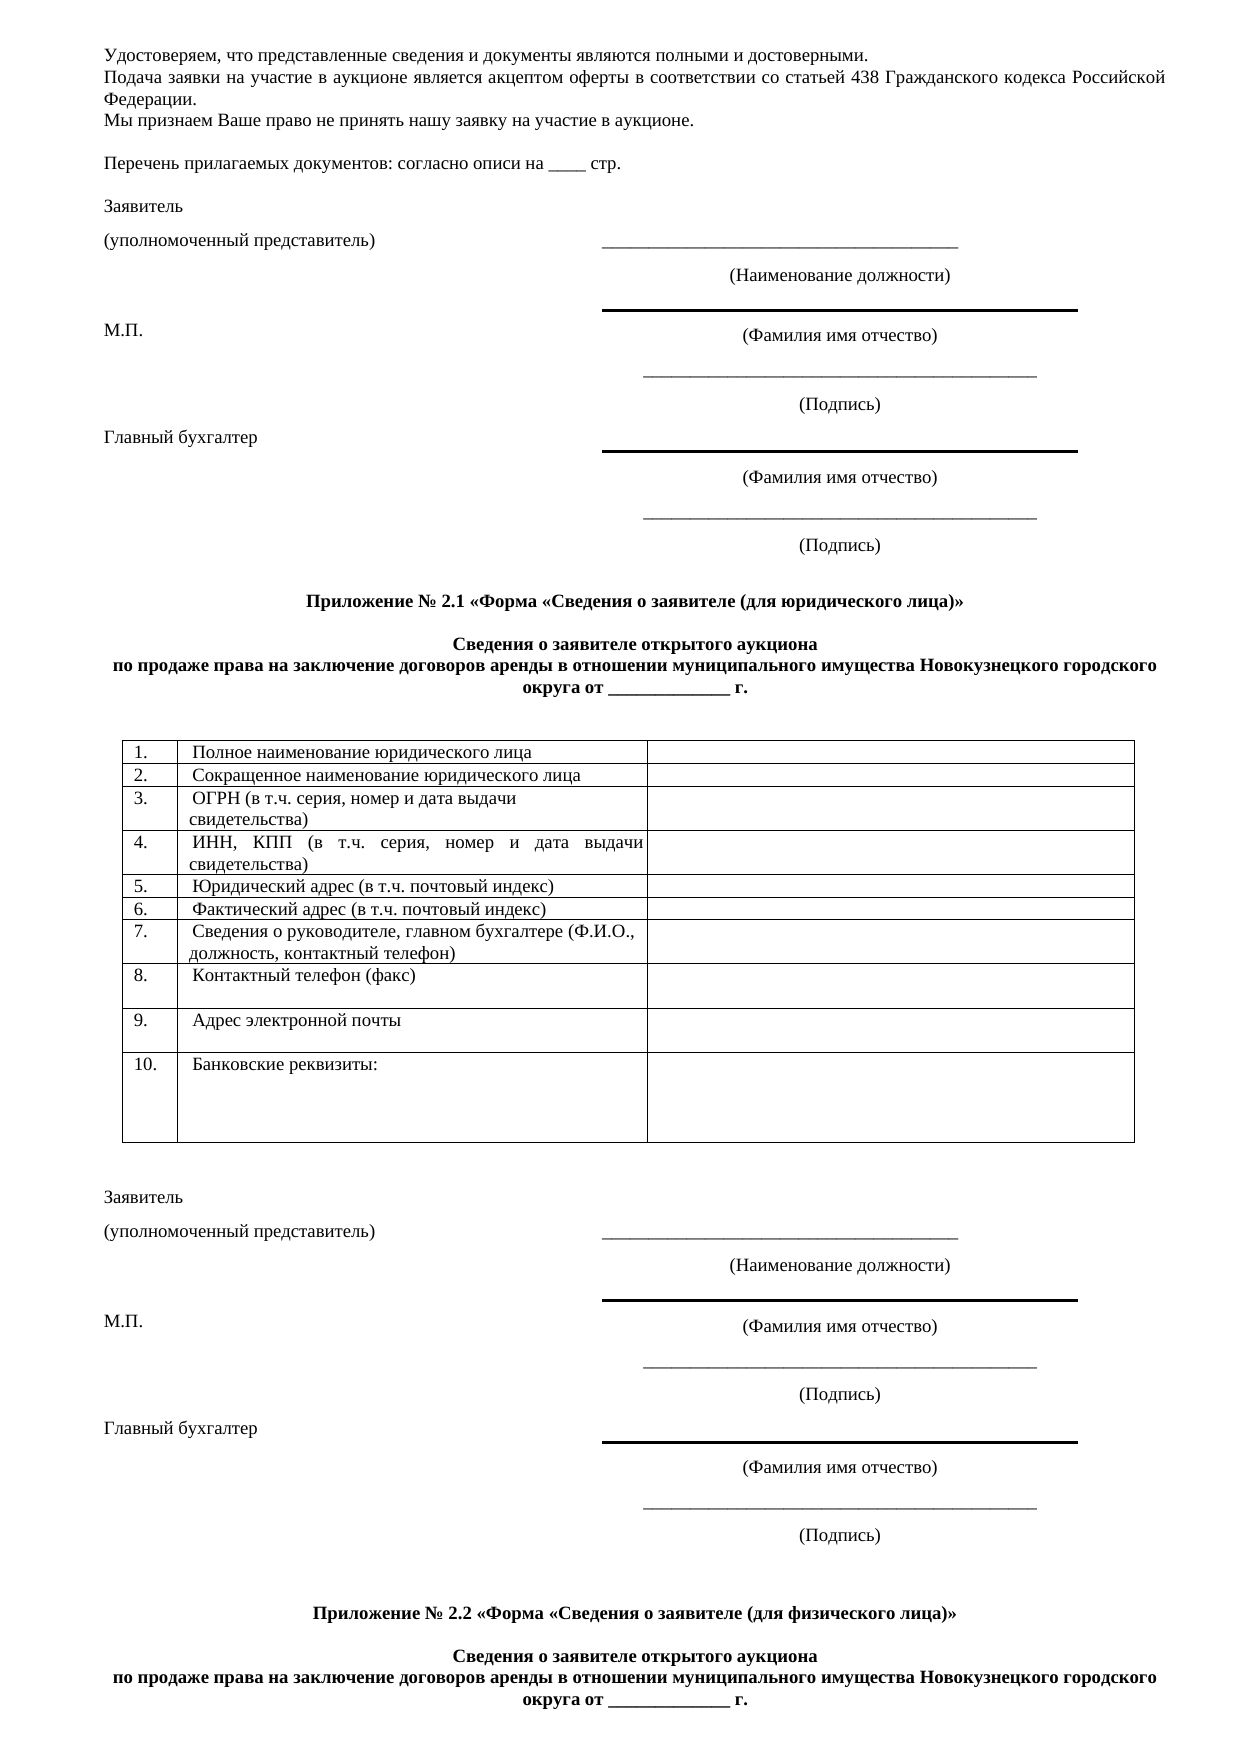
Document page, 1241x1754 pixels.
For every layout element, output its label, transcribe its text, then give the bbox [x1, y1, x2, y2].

table_cell [648, 1009, 1134, 1052]
table_header ______________________________________ (Наименование должности) [591, 1186, 1089, 1276]
table_cell [648, 764, 1134, 786]
table_cell [648, 920, 1134, 963]
text Перечень прилагаемых документов: согласно описи на ____ стр. [103, 152, 1167, 174]
table_header ______________________________________ (Наименование должности) [591, 195, 1089, 285]
table_cell 2. [123, 764, 177, 786]
table_cell 8. [123, 964, 177, 1007]
table_cell Юридический адрес (в т.ч. почтовый индекс) [178, 875, 647, 897]
table_header [648, 741, 1134, 763]
table_cell 5. [123, 875, 177, 897]
table_header 1. [123, 741, 177, 763]
table_cell 10. [123, 1053, 177, 1142]
table_cell 7. [123, 920, 177, 963]
text Мы признаем Ваше право не принять нашу заявку на участие в аукционе. [103, 109, 1167, 131]
table_cell Сокращенное наименование юридического лица [178, 764, 647, 786]
table_cell (Фамилия имя отчество) __________________________________________ (Подпись) [591, 1276, 1089, 1417]
table_cell (Фамилия имя отчество) __________________________________________ (Подпись) [591, 285, 1089, 426]
text Сведения о заявителе открытого аукциона [103, 633, 1167, 654]
table_cell [648, 787, 1134, 830]
table_cell Адрес электронной почты [178, 1009, 647, 1052]
table_header Заявитель (уполномоченный представитель) [92, 1186, 591, 1276]
table_cell Банковские реквизиты: [178, 1053, 647, 1142]
table_cell [648, 964, 1134, 1007]
text Сведения о заявителе открытого аукциона [103, 1645, 1167, 1666]
table_cell (Фамилия имя отчество) __________________________________________ (Подпись) [591, 1417, 1089, 1558]
table_cell [648, 831, 1134, 874]
text Приложение № 2.2 «Форма «Сведения о заявителе (для физического лица)» [103, 1602, 1167, 1623]
table_cell ОГРН (в т.ч. серия, номер и дата выдачи свидетельства) [178, 787, 647, 830]
table_cell [648, 875, 1134, 897]
text Подача заявки на участие в аукционе является акцептом оферты в соответствии со статьей 438 Гражданского кодекса Российской Федерации. [103, 66, 1167, 109]
table_cell 9. [123, 1009, 177, 1052]
table_cell (Фамилия имя отчество) __________________________________________ (Подпись) [591, 426, 1089, 568]
table_cell [648, 1053, 1134, 1142]
table_cell ИНН, КПП (в т.ч. серия, номер и дата выдачи свидетельства) [178, 831, 647, 874]
text по продаже права на заключение договоров аренды в отношении муниципального имущества Новокузнецкого городского округа от _____________ г. [103, 1666, 1167, 1709]
table_cell Сведения о руководителе, главном бухгалтере (Ф.И.О., должность, контактный телефон) [178, 920, 647, 963]
table_cell [648, 898, 1134, 919]
text по продаже права на заключение договоров аренды в отношении муниципального имущества Новокузнецкого городского округа от _____________ г. [103, 654, 1167, 697]
table_cell 3. [123, 787, 177, 830]
table_header Полное наименование юридического лица [178, 741, 647, 763]
text Удостоверяем, что представленные сведения и документы являются полными и достоверными. [103, 44, 1167, 66]
table_cell Главный бухгалтер [92, 426, 591, 568]
table_cell М.П. [92, 1276, 591, 1417]
table_cell Контактный телефон (факс) [178, 964, 647, 1007]
table_cell 6. [123, 898, 177, 919]
table_header Заявитель (уполномоченный представитель) [92, 195, 591, 285]
table_cell 4. [123, 831, 177, 874]
table_cell Главный бухгалтер [92, 1417, 591, 1558]
table_cell Фактический адрес (в т.ч. почтовый индекс) [178, 898, 647, 919]
table_cell М.П. [92, 285, 591, 426]
text Приложение № 2.1 «Форма «Сведения о заявителе (для юридического лица)» [103, 589, 1167, 611]
